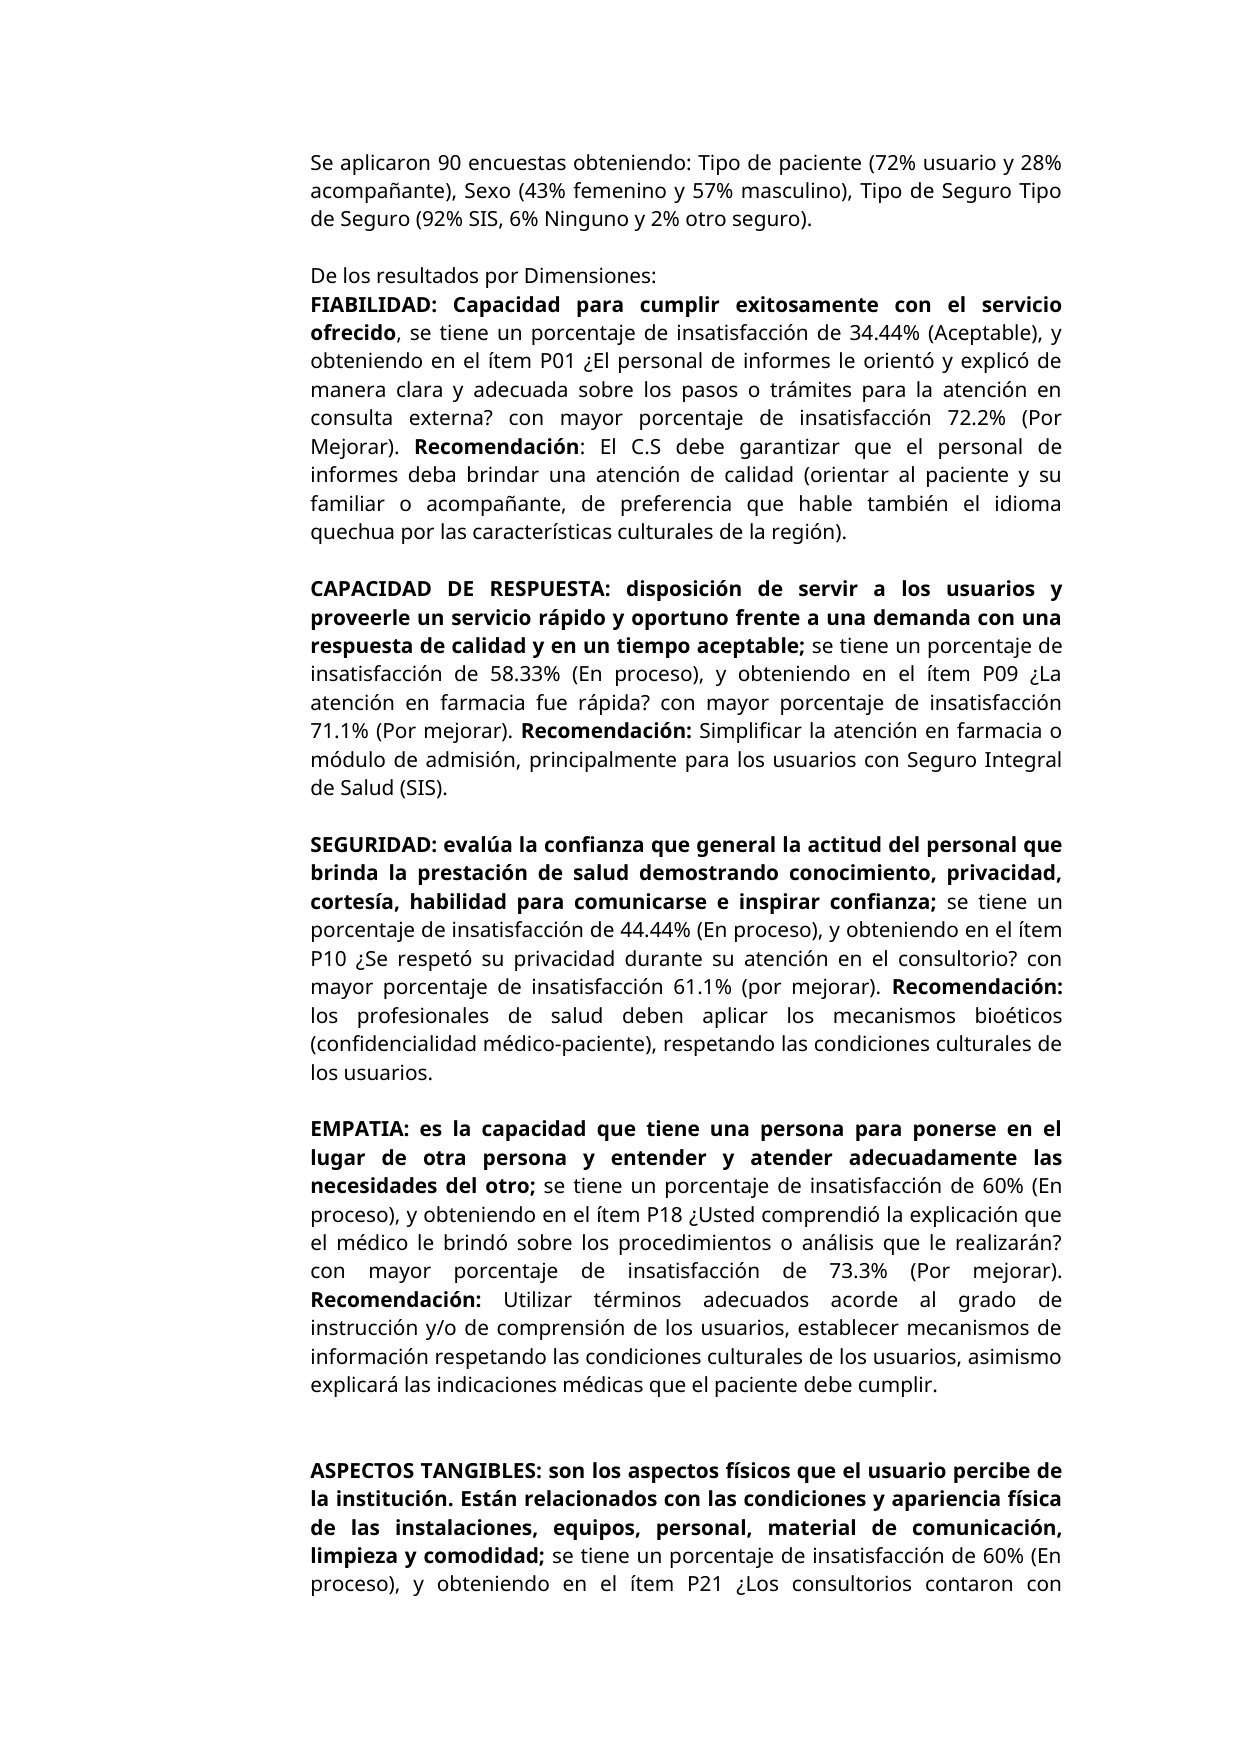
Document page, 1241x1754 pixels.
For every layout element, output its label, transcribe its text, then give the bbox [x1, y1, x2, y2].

list EMPATIA: es la capacidad que tiene una persona para ponerse en el lugar de otra persona y entender y atender adecuadamente las necesidades del otro; se tiene un porcentaje de insatisfacción de 60% (En proceso), y obteniendo en el ítem P18 ¿Usted comprendió la explicación que el médico le brindó sobre los procedimientos o análisis que le realizarán? con mayor porcentaje de insatisfacción de 73.3% (Por mejorar). Recomendación: Utilizar términos adecuados acorde al grado de instrucción y/o de comprensión de los usuarios, establecer mecanismos de información respetando las condiciones culturales de los usuarios, asimismo explicará las indicaciones médicas que el paciente debe cumplir. [310, 1114, 1063, 1399]
list De los resultados por Dimensiones: [310, 261, 1063, 290]
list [310, 1456, 1063, 1598]
list FIABILIDAD: Capacidad para cumplir exitosamente con el servicio ofrecido, se tiene un porcentaje de insatisfacción de 34.44% (Aceptable), y obteniendo en el ítem P01 ¿El personal de informes le orientó y explicó de manera clara y adecuada sobre los pasos o trámites para la atención en consulta externa? con mayor porcentaje de insatisfacción 72.2% (Por Mejorar). Recomendación: El C.S debe garantizar que el personal de informes deba brindar una atención de calidad (orientar al paciente y su familiar o acompañante, de preferencia que hable también el idioma quechua por las características culturales de la región). [310, 290, 1063, 546]
list SEGURIDAD: evalúa la confianza que general la actitud del personal que brinda la prestación de salud demostrando conocimiento, privacidad, cortesía, habilidad para comunicarse e inspirar confianza; se tiene un porcentaje de insatisfacción de 44.44% (En proceso), y obteniendo en el ítem P10 ¿Se respetó su privacidad durante su atención en el consultorio? con mayor porcentaje de insatisfacción 61.1% (por mejorar). Recomendación: los profesionales de salud deben aplicar los mecanismos bioéticos (confidencialidad médico-paciente), respetando las condiciones culturales de los usuarios. [310, 830, 1063, 1086]
list CAPACIDAD DE RESPUESTA: disposición de servir a los usuarios y proveerle un servicio rápido y oportuno frente a una demanda con una respuesta de calidad y en un tiempo aceptable; se tiene un porcentaje de insatisfacción de 58.33% (En proceso), y obteniendo en el ítem P09 ¿La atención en farmacia fue rápida? con mayor porcentaje de insatisfacción 71.1% (Por mejorar). Recomendación: Simplificar la atención en farmacia o módulo de admisión, principalmente para los usuarios con Seguro Integral de Salud (SIS). [310, 574, 1063, 802]
text Se aplicaron 90 encuestas obteniendo: Tipo de paciente (72% usuario y 28% acompañante), Sexo (43% femenino y 57% masculino), Tipo de Seguro Tipo de Seguro (92% SIS, 6% Ninguno y 2% otro seguro). [310, 148, 1063, 233]
